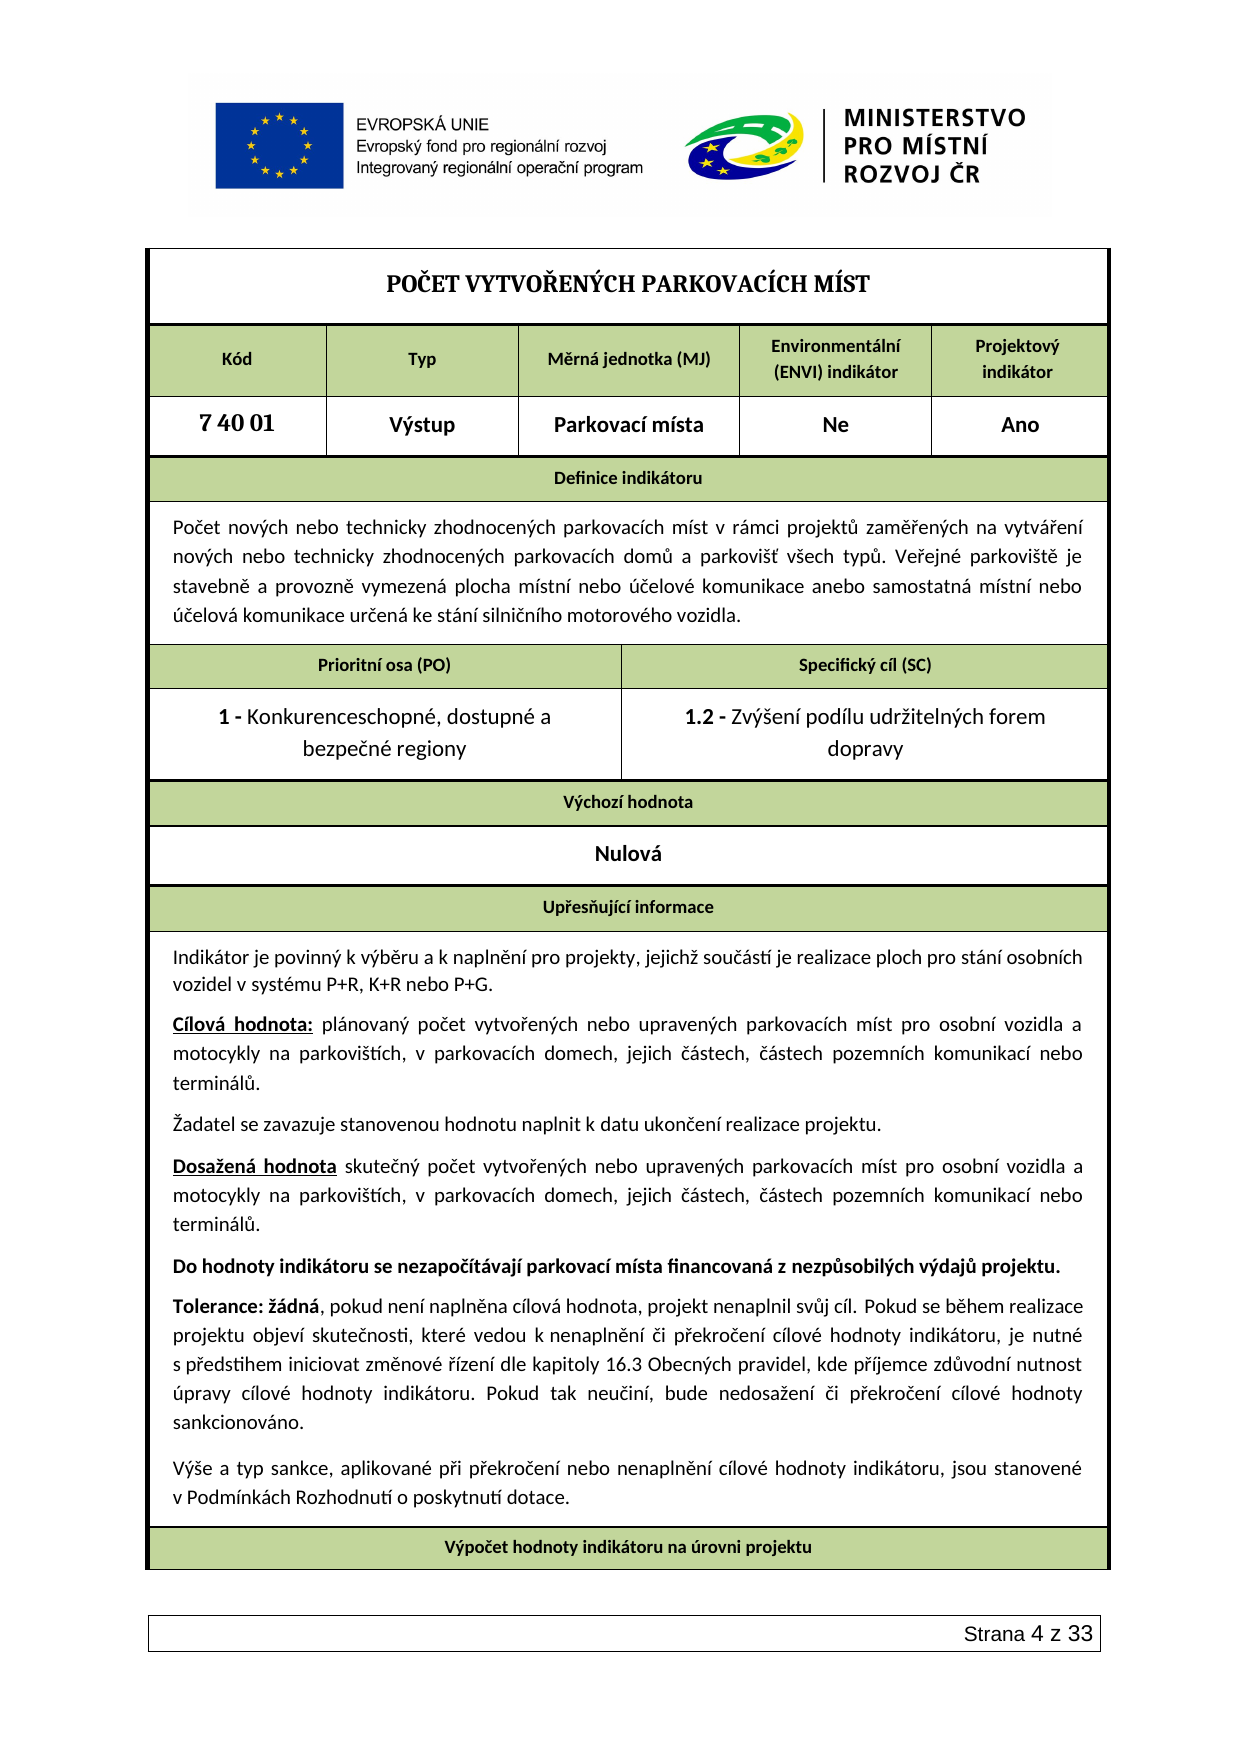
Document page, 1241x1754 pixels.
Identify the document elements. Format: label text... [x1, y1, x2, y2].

table_cell Ano [932, 397, 1107, 454]
table_cell Typ [327, 326, 518, 396]
table_cell Výpočet hodnoty indikátoru na úrovni projektu [150, 1528, 1107, 1569]
table_cell 1 - Konkurenceschopné, dostupné a bezpečné regiony [150, 689, 621, 778]
table_cell Specifický cíl (SC) [622, 645, 1107, 688]
table_cell Environmentální (ENVI) indikátor [740, 326, 931, 396]
table_cell Výchozí hodnota [150, 782, 1107, 825]
table_cell Indikátor je povinný k výběru a k naplnění pro projekty, jejichž součástí je realizace ploch pro stání osobních vozidel v systému P+R, K+R nebo P+G. Cílová hodnota: plánovaný počet vytvořených nebo upravených parkovacích míst pro osobní vozidla a motocykly na parkovištích, v parkovacích domech, jejich částech, částech pozemních komunikací nebo terminálů. Žadatel se zavazuje stanovenou hodnotu naplnit k datu ukončení realizace projektu. Dosažená hodnota skutečný počet vytvořených nebo upravených parkovacích míst pro osobní vozidla a motocykly na parkovištích, v parkovacích domech, jejich částech, částech pozemních komunikací nebo terminálů. Do hodnoty indikátoru se nezapočítávají parkovací místa financovaná z nezpůsobilých výdajů projektu. Tolerance: žádná, pokud není naplněna cílová hodnota, projekt nenaplnil svůj cíl. Pokud se během realizace projektu objeví skutečnosti, které vedou k nenaplnění či překročení cílové hodnoty indikátoru, je nutné s předstihem iniciovat změnové řízení dle kapitoly 16.3 Obecných pravidel, kde příjemce zdůvodní nutnost úpravy cílové hodnoty indikátoru. Pokud tak neučiní, bude nedosažení či překročení cílové hodnoty sankcionováno. Výše a typ sankce, aplikované při překročení nebo nenaplnění cílové hodnoty indikátoru, jsou stanovené v Podmínkách Rozhodnutí o poskytnutí dotace. [150, 932, 1107, 1526]
table_cell 1.2 - Zvýšení podílu udržitelných forem dopravy [622, 689, 1107, 778]
table_cell Projektový indikátor [932, 326, 1107, 396]
table_cell Prioritní osa (PO) [150, 645, 621, 688]
table_cell Kód [150, 326, 326, 396]
table_cell Parkovací místa [519, 397, 739, 454]
table_cell Upřesňující informace [150, 887, 1107, 931]
table_cell Měrná jednotka (MJ) [519, 326, 739, 396]
table_cell Nulová [150, 827, 1107, 884]
table_cell Definice indikátoru [150, 458, 1107, 501]
table_cell Počet nových nebo technicky zhodnocených parkovacích míst v rámci projektů zaměřených na vytváření nových nebo technicky zhodnocených parkovacích domů a parkovišť všech typů. Veřejné parkoviště je stavebně a provozně vymezená plocha místní nebo účelové komunikace anebo samostatná místní nebo účelová komunikace určená ke stání silničního motorového vozidla. [150, 502, 1107, 644]
table_cell Výstup [327, 397, 518, 454]
table_cell 7 40 01 [150, 397, 326, 454]
picture [187, 73, 1053, 217]
table_cell Ne [740, 397, 931, 454]
table_cell Počet vytvořených parkovacích míst [150, 249, 1107, 323]
